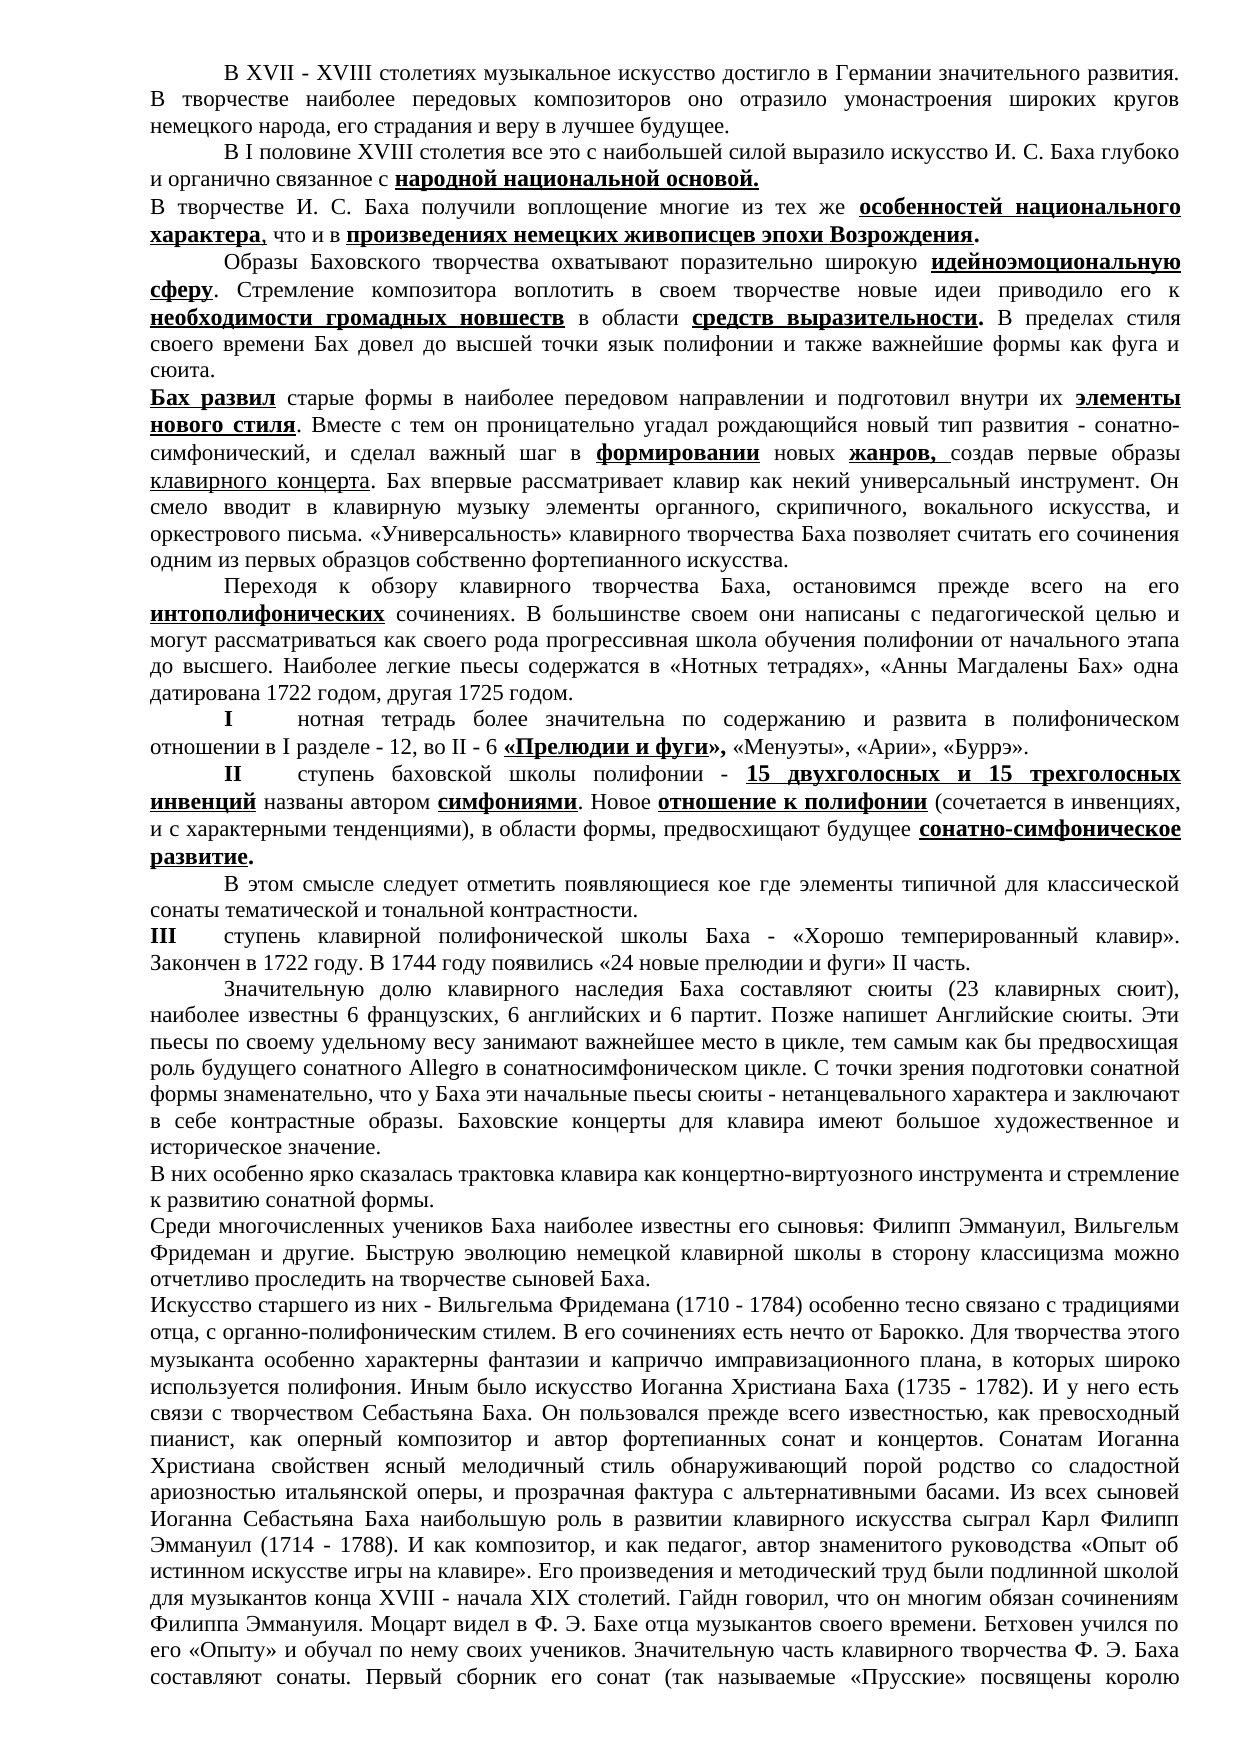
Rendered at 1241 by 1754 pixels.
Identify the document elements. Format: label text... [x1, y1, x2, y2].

text Переходя к обзору клавирного творчества Баха, остановимся прежде всего на его интополифонических сочинениях. В большинстве своем они написаны с педагогической целью и могут рассматриваться как своего рода прогрессивная школа обучения полифонии от начального этапа до высшего. Наиболее легкие пьесы содержатся в «Нотных тетрадях», «Анны Магдалены Бах» одна датирована 1722 годом, другая 1725 годом. [150, 572, 1181, 705]
text Бах развил старые формы в наиболее передовом направлении и подготовил внутри их элементы нового стиля. Вместе с тем он проницательно угадал рождающийся новый тип развития - сонатно-симфонический, и сделал важный шаг в формировании новых жанров, создав первые образы клавирного концерта. Бах впервые рассматривает клавир как некий универсальный инструмент. Он смело вводит в клавирную музыку элементы органного, скрипичного, вокального искусства, и оркестрового письма. «Универсальность» клавирного творчества Баха позволяет считать его сочинения одним из первых образцов собственно фортепианного искусства. [150, 383, 1181, 572]
text Образы Баховского творчества охватывают поразительно широкую идейноэмоциональную сферу. Стремление композитора воплотить в своем творчестве новые идеи приводило его к необходимости громадных новшеств в области средств выразительности. В пределах стиля своего времени Бах довел до высшей точки язык полифонии и также важнейшие формы как фуга и сюита. [150, 247, 1181, 383]
text В творчестве И. С. Баха получили воплощение многие из тех же особенностей национального характера, что и в произведениях немецких живописцев эпохи Возрождения. [150, 192, 1181, 247]
list нотная тетрадь более значительна по содержанию и развита в полифоническом отношении в I разделе - 12, во II - 6 «Прелюдии и фуги», «Менуэты», «Арии», «Буррэ». [150, 705, 1181, 759]
text В них особенно ярко сказалась трактовка клавира как концертно-виртуозного инструмента и стремление к развитию сонатной формы. [150, 1159, 1181, 1212]
text Среди многочисленных учеников Баха наиболее известны его сыновья: Филипп Эммануил, Вильгельм Фридеман и другие. Быструю эволюцию немецкой клавирной школы в сторону классицизма можно отчетливо проследить на творчестве сыновей Баха. [150, 1212, 1181, 1291]
text В XVII - XVIII столетиях музыкальное искусство достигло в Германии значительного развития. В творчестве наиболее передовых композиторов оно отразило умонастроения широких кругов немецкого народа, его страдания и веру в лучшее будущее. [150, 59, 1181, 138]
list ступень баховской школы полифонии - 15 двухголосных и 15 трехголосных инвенций названы автором симфониями. Новое отношение к полифонии (сочетается в инвенциях, и с характерными тенденциями), в области формы, предвосхищают будущее сонатно-симфоническое развитие. [150, 759, 1181, 870]
text В I половине XVIII столетия все это с наибольшей силой выразило искусство И. С. Баха глубоко и органично связанное с народной национальной основой. [150, 138, 1181, 192]
text В этом смысле следует отметить появляющиеся кое где элементы типичной для классической сонаты тематической и тональной контрастности. [150, 870, 1181, 922]
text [150, 1291, 1181, 1689]
text Значительную долю клавирного наследия Баха составляют сюиты (23 клавирных сюит), наиболее известны 6 французских, 6 английских и 6 партит. Позже напишет Английские сюиты. Эти пьесы по своему удельному весу занимают важнейшее место в цикле, тем самым как бы предвосхищая роль будущего сонатного Allegro в сонатносимфоническом цикле. С точки зрения подготовки сонатной формы знаменательно, что у Баха эти начальные пьесы сюиты - нетанцевального характера и заключают в себе контрастные образы. Баховские концерты для клавира имеют большое художественное и историческое значение. [150, 975, 1181, 1159]
list ступень клавирной полифонической школы Баха - «Хорошо темперированный клавир». Закончен в 1722 году. В 1744 году появились «24 новые прелюдии и фуги» II часть. [150, 922, 1181, 975]
